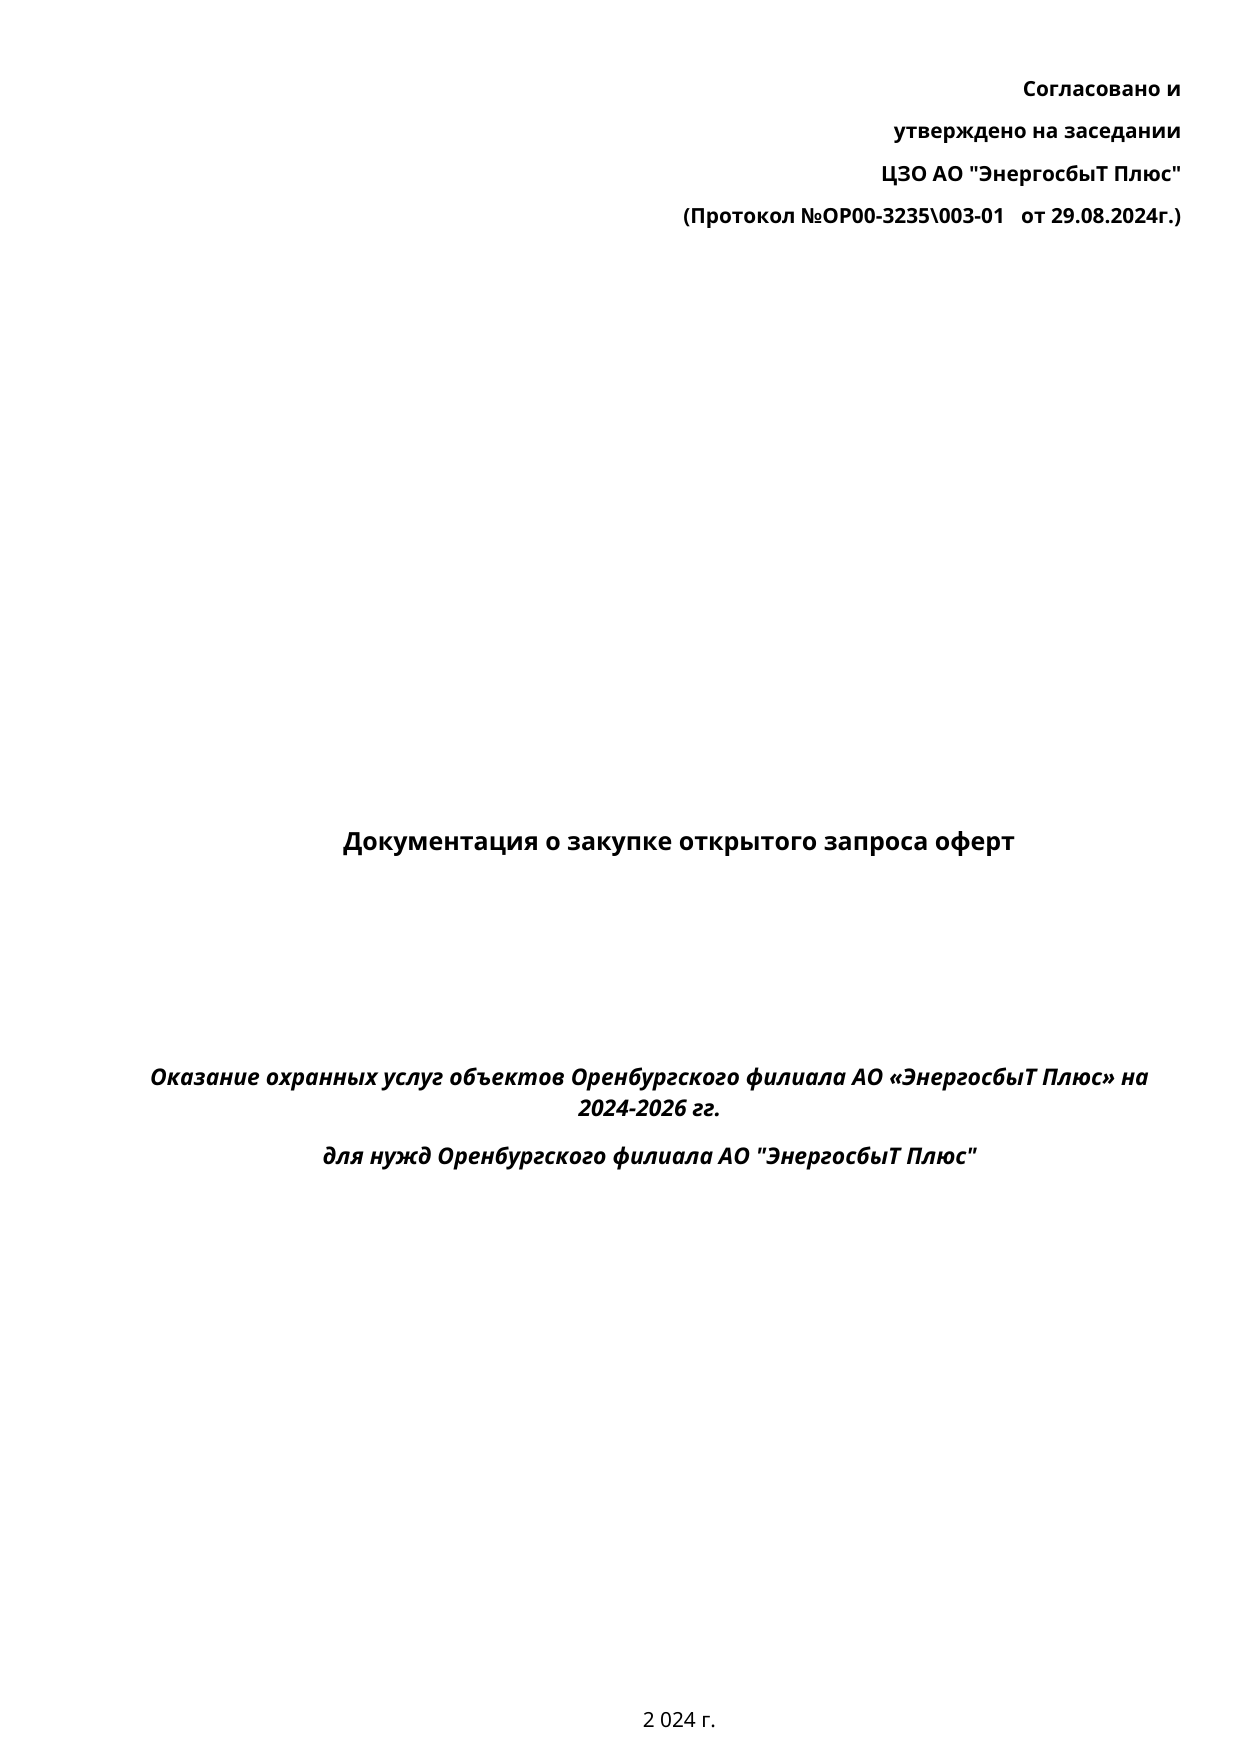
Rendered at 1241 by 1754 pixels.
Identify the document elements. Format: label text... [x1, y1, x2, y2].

text ЦЗО АО "ЭнергосбыТ Плюс" [474, 159, 1181, 187]
text (Протокол №ОР00-3235\003-01 от 29.08.2024г.) [474, 202, 1181, 230]
text Оказание охранных услуг объектов Оренбургского филиала АО «ЭнергосбыТ Плюс» на 2024-2026 гг. [118, 1061, 1181, 1123]
text Согласовано и [474, 74, 1181, 102]
text Документация о закупке открытого запроса оферт [118, 823, 1181, 857]
text для нужд Оренбургского филиала АО "ЭнергосбыТ Плюс" [118, 1140, 1181, 1171]
text утверждено на заседании [474, 116, 1181, 145]
text 2 024 г. [118, 1705, 1181, 1733]
